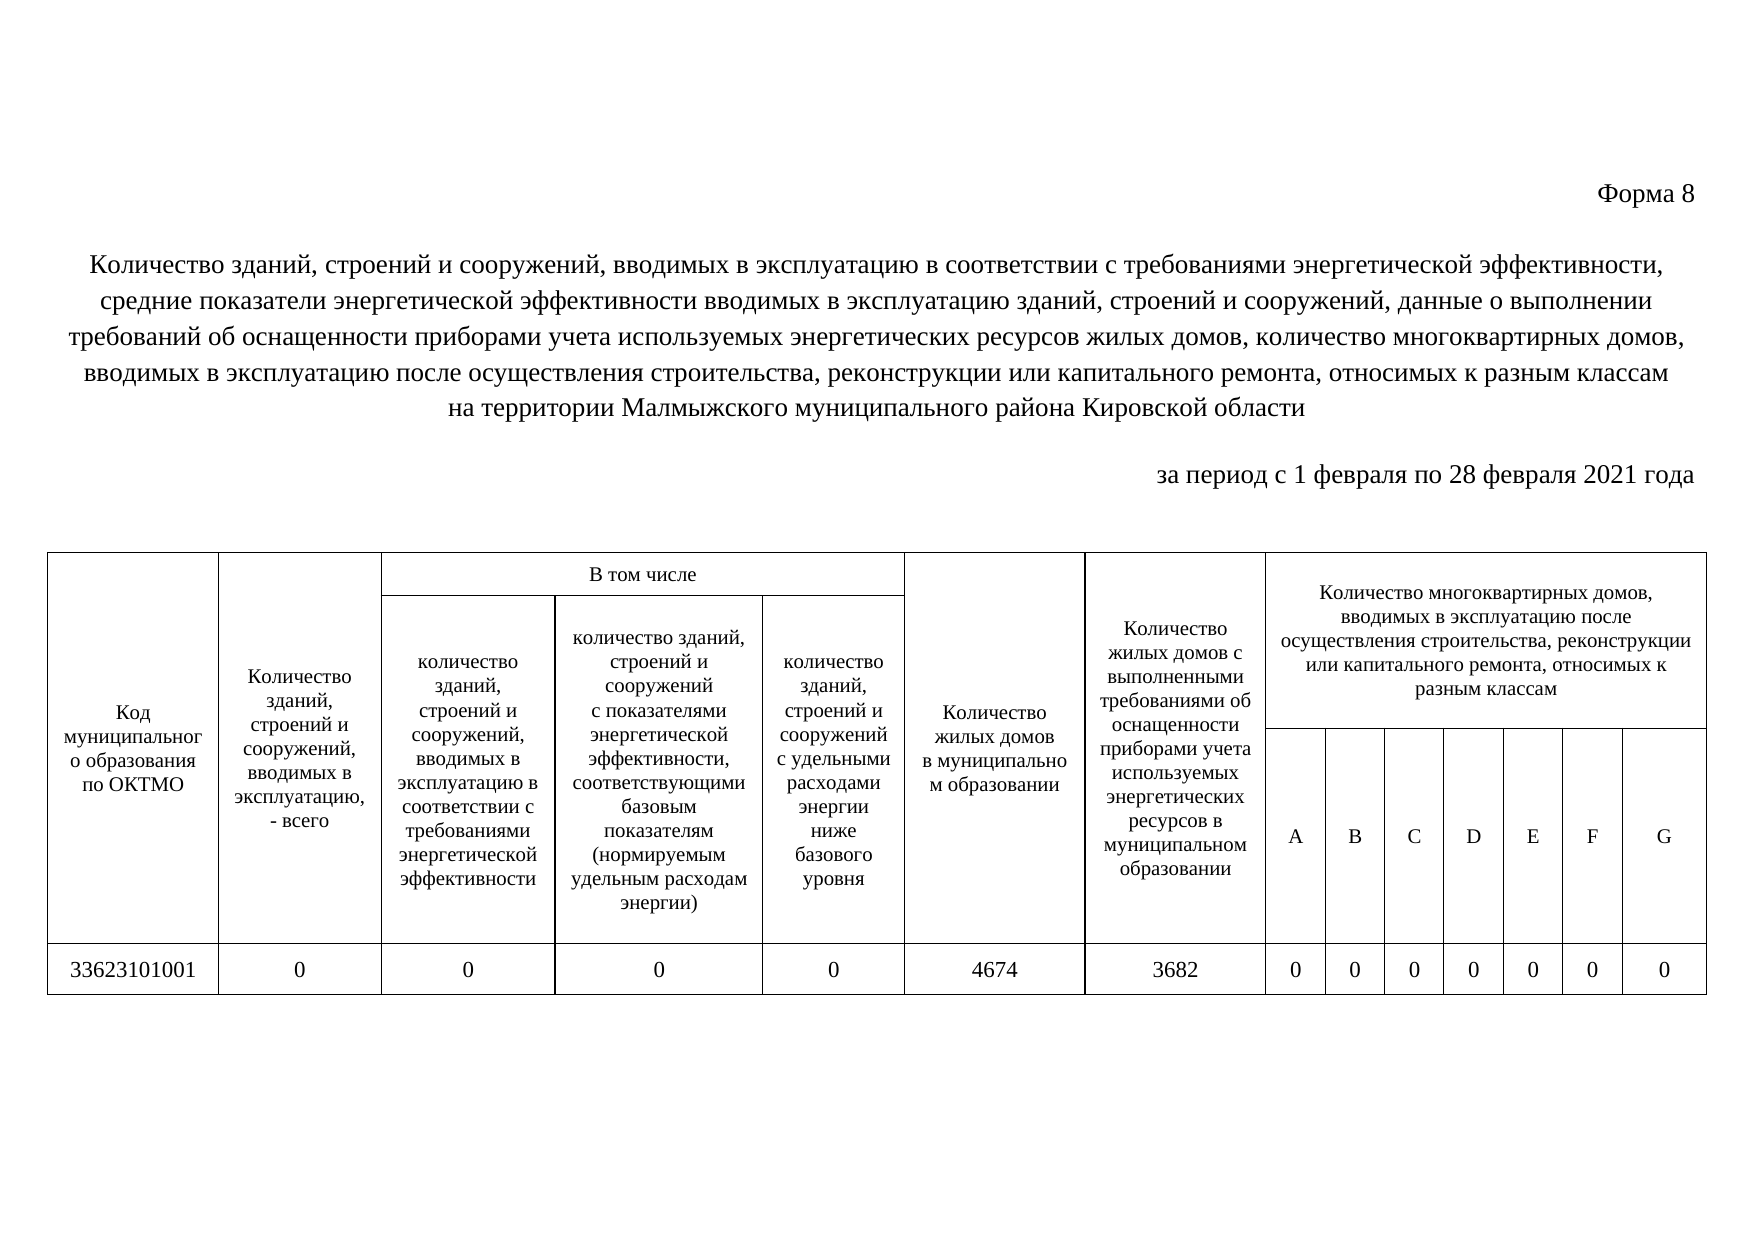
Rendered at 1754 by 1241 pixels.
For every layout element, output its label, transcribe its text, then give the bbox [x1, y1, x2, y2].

table_header Количество зданий, строений и сооружений, вводимых в эксплуатацию, - всего [219, 553, 381, 943]
table_cell количество зданий, строений и сооружений, вводимых в эксплуатацию в соответствии с требованиями энергетической эффективности [382, 596, 554, 943]
table_cell E [1504, 729, 1562, 943]
table_cell G [1623, 729, 1706, 943]
table_cell F [1563, 729, 1622, 943]
table_cell 0 [382, 944, 554, 993]
table_cell количество зданий, строений и сооружений с удельными расходами энергии ниже базового уровня [763, 596, 904, 943]
text Форма 8 [59, 177, 1695, 208]
table_header Количество жилых домов в муниципальном образовании [905, 553, 1084, 943]
table_cell 0 [556, 944, 762, 993]
text за период с 1 февраля по 28 февраля 2021 года [59, 458, 1695, 489]
table_cell A [1266, 729, 1325, 943]
table_cell 0 [1623, 944, 1706, 993]
table_cell 0 [1444, 944, 1503, 993]
table_header Код муниципального образования по ОКТМО [48, 553, 218, 943]
table_cell количество зданий, строений и сооружений с показателями энергетической эффективности, соответствующими базовым показателям (нормируемым удельным расходам энергии) [556, 596, 762, 943]
text на территории Малмыжского муниципального района Кировской области [59, 392, 1695, 423]
table_cell 4674 [905, 944, 1084, 993]
text Количество зданий, строений и сооружений, вводимых в эксплуатацию в соответствии с требованиями энергетической эффективности, средние показатели энергетической эффективности вводимых в эксплуатацию зданий, строений и сооружений, данные о выполнении требований об оснащенности приборами учета используемых энергетических ресурсов жилых домов, количество многоквартирных домов, вводимых в эксплуатацию после осуществления строительства, реконструкции или капитального ремонта, относимых к разным классам [59, 249, 1695, 387]
table_cell 33623101001 [48, 944, 218, 993]
table_header Количество жилых домов с выполненными требованиями об оснащенности приборами учета используемых энергетических ресурсов в муниципальном образовании [1086, 553, 1265, 943]
table_cell 0 [763, 944, 904, 993]
table_header В том числе [382, 553, 904, 595]
table_cell 0 [1326, 944, 1384, 993]
table_cell C [1385, 729, 1443, 943]
table_header Количество многоквартирных домов, вводимых в эксплуатацию после осуществления строительства, реконструкции или капитального ремонта, относимых к разным классам [1266, 553, 1706, 728]
table_cell 0 [1266, 944, 1325, 993]
table_cell 0 [1385, 944, 1443, 993]
table_cell D [1444, 729, 1503, 943]
table_cell 0 [1504, 944, 1562, 993]
table_cell 0 [219, 944, 381, 993]
table_cell 3682 [1086, 944, 1265, 993]
table_cell 0 [1563, 944, 1622, 993]
table_cell B [1326, 729, 1384, 943]
